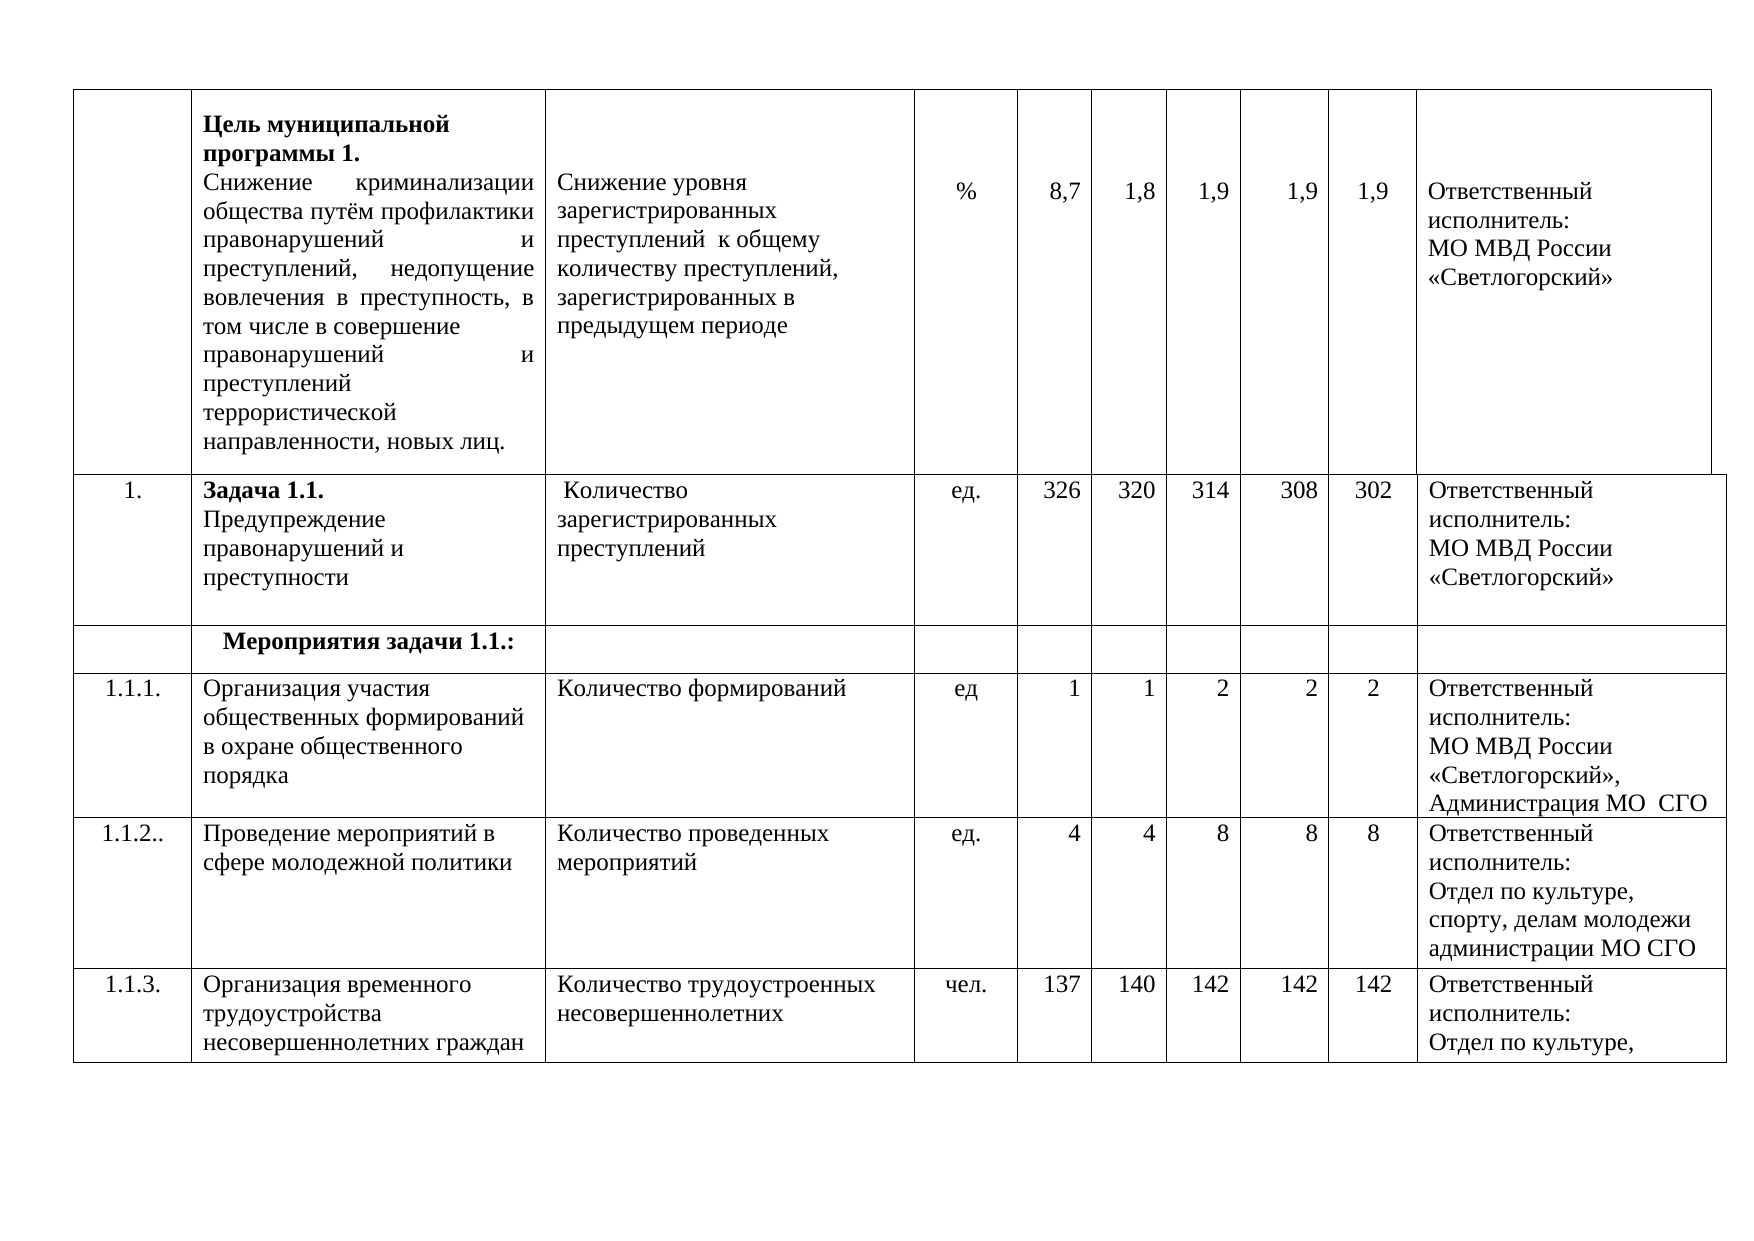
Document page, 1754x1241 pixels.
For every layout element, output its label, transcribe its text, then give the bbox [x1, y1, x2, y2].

table_cell 2 [1329, 674, 1417, 817]
table_cell Снижение уровня зарегистрированных преступлений к общему количеству преступлений, зарегистрированных в предыдущем периоде [546, 90, 914, 474]
table_cell 8 [1167, 818, 1240, 968]
table_cell 4 [1092, 818, 1166, 968]
table_cell Организация участия общественных формирований в охране общественного порядка [192, 674, 545, 817]
table_cell Количество проведенных мероприятий [546, 818, 914, 968]
table_cell 2 [1241, 674, 1328, 817]
table_cell 1. [74, 475, 191, 625]
table_cell 1.1.3. [74, 969, 191, 1062]
table_cell ед [915, 674, 1017, 817]
table_cell 142 [1167, 969, 1240, 1062]
table_cell Мероприятия задачи 1.1.: [192, 626, 545, 672]
table_cell [74, 90, 191, 474]
table_cell 142 [1241, 969, 1328, 1062]
table_cell [1092, 626, 1166, 672]
table_cell 314 [1167, 475, 1240, 625]
table_cell % [915, 90, 1017, 474]
table_cell [74, 626, 191, 672]
table_cell чел. [915, 969, 1017, 1062]
table_cell [1241, 626, 1328, 672]
table_cell 308 [1241, 475, 1328, 625]
table_cell [1329, 626, 1417, 672]
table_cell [1418, 969, 1726, 1062]
table_cell 137 [1018, 969, 1091, 1062]
table_cell 1,9 [1167, 90, 1240, 474]
table_cell [1418, 626, 1726, 672]
table_cell 8,7 [1018, 90, 1091, 474]
table_cell 1,8 [1092, 90, 1166, 474]
table_cell Ответственный исполнитель: Отдел по культуре, спорту, делам молодежи администрации МО СГО [1418, 818, 1726, 968]
table_cell 1,9 [1241, 90, 1328, 474]
table_cell 140 [1092, 969, 1166, 1062]
table_cell [1018, 626, 1091, 672]
table_cell 2 [1167, 674, 1240, 817]
table_cell Количество формирований [546, 674, 914, 817]
table_cell Ответственный исполнитель: МО МВД России «Светлогорский», Администрация МО СГО [1418, 674, 1726, 817]
table_cell ед. [915, 475, 1017, 625]
table_cell 1 [1018, 674, 1091, 817]
table_cell 1,9 [1329, 90, 1416, 474]
table_cell [915, 626, 1017, 672]
table_cell Количество зарегистрированных преступлений [546, 475, 914, 625]
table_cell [192, 969, 545, 1062]
table_cell Цель муниципальной программы 1. Снижение криминализации общества путём профилактики правонарушений и преступлений, недопущение вовлечения в преступность, в том числе в совершение правонарушений и преступлений террористической направленности, новых лиц. [192, 90, 545, 474]
table_cell 1.1.1. [74, 674, 191, 817]
table_cell 8 [1241, 818, 1328, 968]
table_cell Задача 1.1. Предупреждение правонарушений и преступности [192, 475, 545, 625]
table_cell 142 [1329, 969, 1417, 1062]
table_cell [546, 626, 914, 672]
table_cell 4 [1018, 818, 1091, 968]
table_cell 326 [1018, 475, 1091, 625]
table_cell 8 [1329, 818, 1417, 968]
table_cell 1 [1092, 674, 1166, 817]
table_cell ед. [915, 818, 1017, 968]
table_cell 302 [1329, 475, 1417, 625]
table_cell Проведение мероприятий в сфере молодежной политики [192, 818, 545, 968]
table_cell Ответственный исполнитель: МО МВД России «Светлогорский» [1417, 90, 1711, 474]
table_cell Ответственный исполнитель: МО МВД России «Светлогорский» [1418, 475, 1726, 625]
table_cell [1167, 626, 1240, 672]
table_cell 1.1.2.. [74, 818, 191, 968]
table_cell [546, 969, 914, 1062]
table_cell 320 [1092, 475, 1166, 625]
